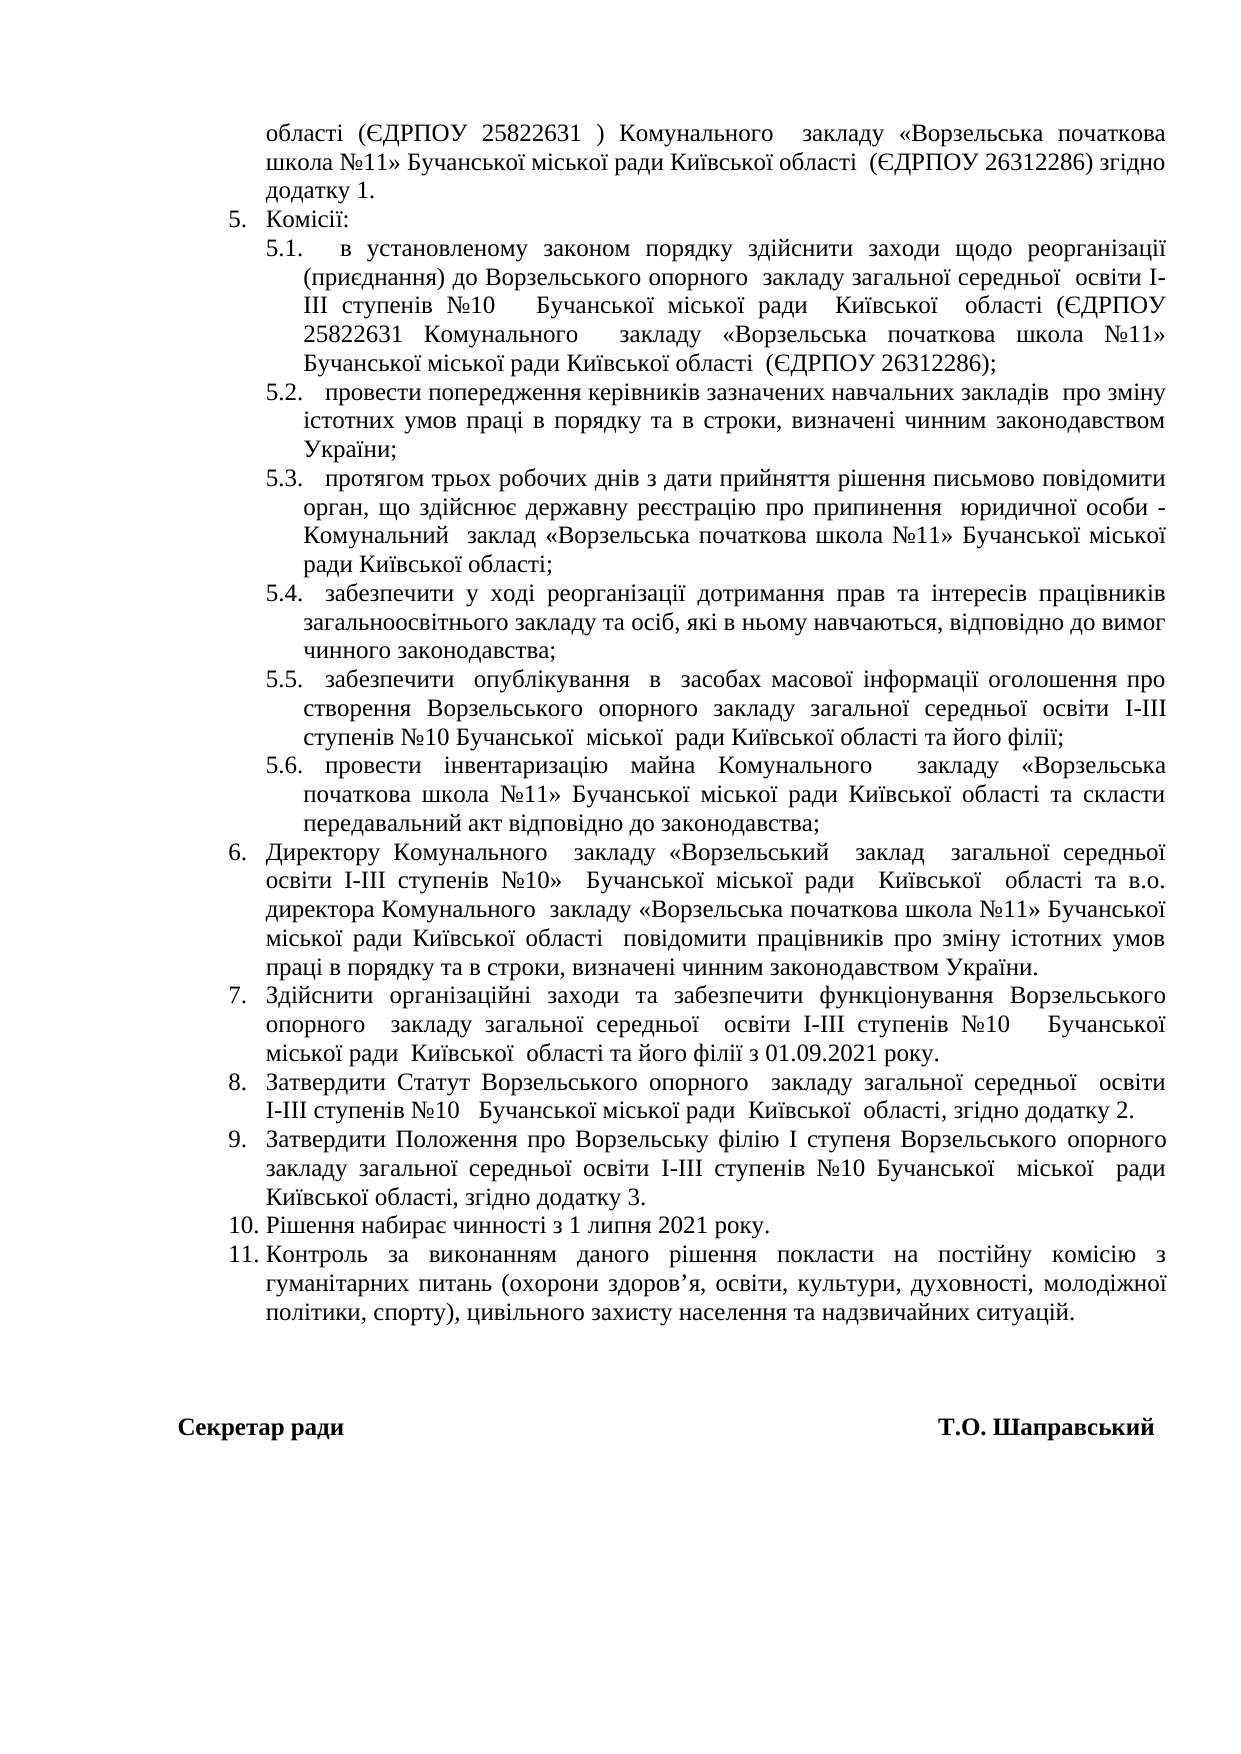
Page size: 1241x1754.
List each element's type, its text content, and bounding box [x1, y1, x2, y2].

list забезпечити опублікування в засобах масової інформації оголошення про створення Ворзельського опорного закладу загальної середньої освіти І-ІІІ ступенів №10 Бучанської міської ради Київської області та його філії; [266, 664, 1167, 751]
list протягом трьох робочих днів з дати прийняття рішення письмово повідомити орган, що здійснює державну реєстрацію про припинення юридичної особи - Комунальний заклад «Ворзельська початкова школа №11» Бучанської міської ради Київської області; [266, 463, 1167, 578]
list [228, 118, 1167, 204]
text Секретар ради Т.О. Шаправський [177, 1412, 1181, 1441]
list Затвердити Положення про Ворзельську філію І ступеня Ворзельського опорного закладу загальної середньої освіти І-ІІІ ступенів №10 Бучанської міської ради Київської області, згідно додатку 3. [228, 1124, 1167, 1211]
list Затвердити Статут Ворзельського опорного закладу загальної середньої освіти І-ІІІ ступенів №10 Бучанської міської ради Київської області, згідно додатку 2. [228, 1067, 1167, 1124]
list провести попередження керівників зазначених навчальних закладів про зміну істотних умов праці в порядку та в строки, визначені чинним законодавством України; [266, 377, 1167, 463]
list Контроль за виконанням даного рішення покласти на постійну комісію з гуманітарних питань (охорони здоров’я, освіти, культури, духовності, молодіжної політики, спорту), цивільного захисту населення та надзвичайних ситуацій. [228, 1239, 1167, 1326]
list Директору Комунального закладу «Ворзельський заклад загальної середньої освіти І-ІІІ ступенів №10» Бучанської міської ради Київської області та в.о. директора Комунального закладу «Ворзельська початкова школа №11» Бучанської міської ради Київської області повідомити працівників про зміну істотних умов праці в порядку та в строки, визначені чинним законодавством України. [228, 837, 1167, 981]
list Комісії: [228, 204, 1167, 233]
list в установленому законом порядку здійснити заходи щодо реорганізації (приєднання) до Ворзельського опорного закладу загальної середньої освіти І-ІІІ ступенів №10 Бучанської міської ради Київської області (ЄДРПОУ 25822631 Комунального закладу «Ворзельська початкова школа №11» Бучанської міської ради Київської області (ЄДРПОУ 26312286); [266, 233, 1167, 377]
list забезпечити у ході реорганізації дотримання прав та інтересів працівників загальноосвітнього закладу та осіб, які в ньому навчаються, відповідно до вимог чинного законодавства; [266, 578, 1167, 664]
list Здійснити організаційні заходи та забезпечити функціонування Ворзельського опорного закладу загальної середньої освіти І-ІІІ ступенів №10 Бучанської міської ради Київської області та його філії з 01.09.2021 року. [228, 981, 1167, 1067]
list Рішення набирає чинності з 1 липня 2021 року. [228, 1211, 1167, 1239]
list провести інвентаризацію майна Комунального закладу «Ворзельська початкова школа №11» Бучанської міської ради Київської області та скласти передавальний акт відповідно до законодавства; [266, 751, 1167, 837]
